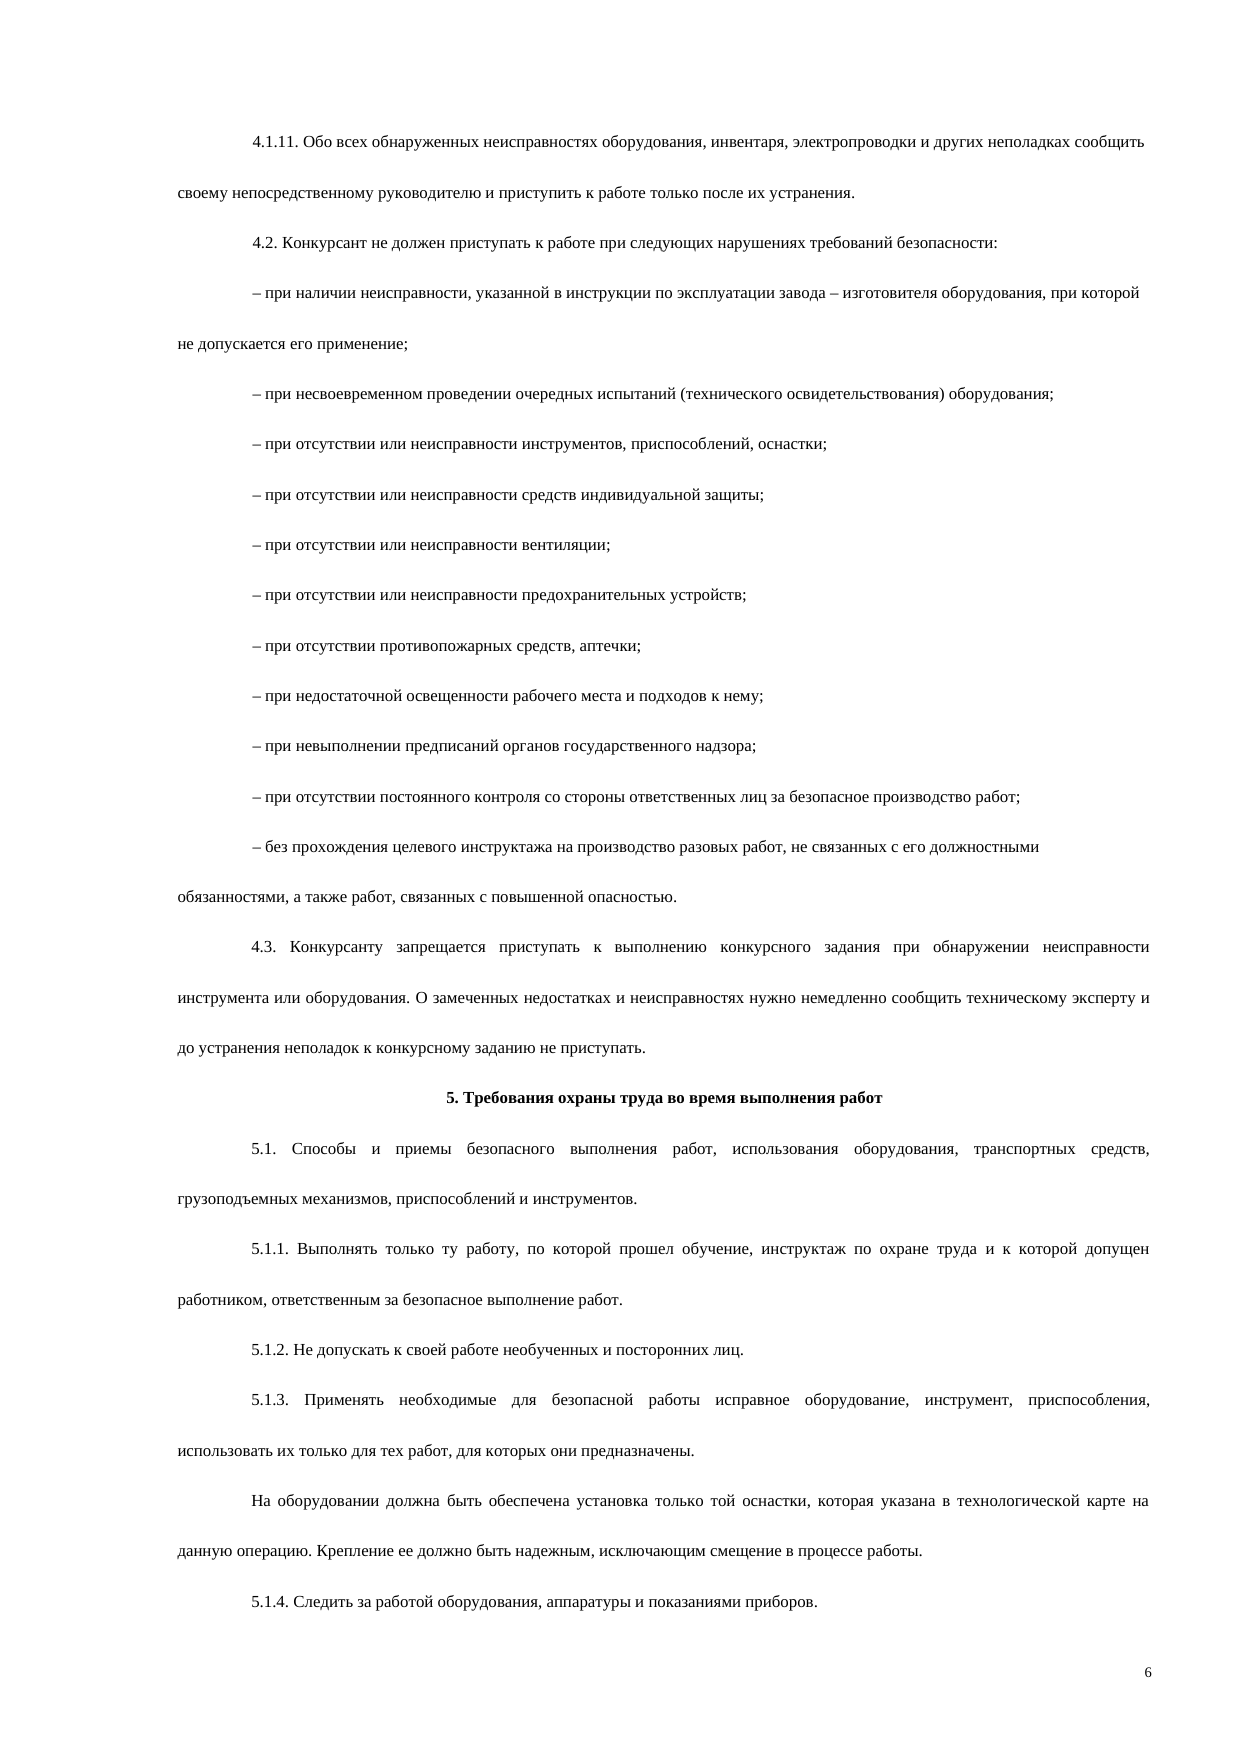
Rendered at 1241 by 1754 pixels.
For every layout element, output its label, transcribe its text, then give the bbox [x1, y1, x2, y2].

text 5.1.4. Следить за работой оборудования, аппаратуры и показаниями приборов. [177, 1577, 1152, 1611]
list – при отсутствии постоянного контроля со стороны ответственных лиц за безопасное производство работ; [177, 772, 1152, 806]
subtitle 5. Требования охраны труда во время выполнения работ [177, 1074, 1152, 1108]
list – при невыполнении предписаний органов государственного надзора; [177, 722, 1152, 755]
list – при недостаточной освещенности рабочего места и подходов к нему; [177, 672, 1152, 705]
list – при отсутствии или неисправности средств индивидуальной защиты; [177, 470, 1152, 504]
text 5.1.3. Применять необходимые для безопасной работы исправное оборудование, инструмент, приспособления, использовать их только для тех работ, для которых они предназначены. [177, 1376, 1152, 1460]
list – без прохождения целевого инструктажа на производство разовых работ, не связанных с его должностными обязанностями, а также работ, связанных с повышенной опасностью. [177, 822, 1152, 906]
text 4.3. Конкурсанту запрещается приступать к выполнению конкурсного задания при обнаружении неисправности инструмента или оборудования. О замеченных недостатках и неисправностях нужно немедленно сообщить техническому эксперту и до устранения неполадок к конкурсному заданию не приступать. [177, 923, 1152, 1057]
list – при несвоевременном проведении очередных испытаний (технического освидетельствования) оборудования; [177, 370, 1152, 403]
list – при отсутствии или неисправности инструментов, приспособлений, оснастки; [177, 420, 1152, 453]
text 5.1. Способы и приемы безопасного выполнения работ, использования оборудования, транспортных средств, грузоподъемных механизмов, приспособлений и инструментов. [177, 1124, 1152, 1208]
list 4.1.11. Обо всех обнаруженных неисправностях оборудования, инвентаря, электропроводки и других неполадках сообщить своему непосредственному руководителю и приступить к работе только после их устранения. [177, 118, 1152, 202]
list – при наличии неисправности, указанной в инструкции по эксплуатации завода – изготовителя оборудования, при которой не допускается его применение; [177, 269, 1152, 353]
list – при отсутствии или неисправности вентиляции; [177, 521, 1152, 554]
text 5.1.2. Не допускать к своей работе необученных и посторонних лиц. [177, 1326, 1152, 1359]
text 5.1.1. Выполнять только ту работу, по которой прошел обучение, инструктаж по охране труда и к которой допущен работником, ответственным за безопасное выполнение работ. [177, 1225, 1152, 1309]
text 4.2. Конкурсант не должен приступать к работе при следующих нарушениях требований безопасности: [177, 219, 1152, 252]
list – при отсутствии противопожарных средств, аптечки; [177, 621, 1152, 655]
list – при отсутствии или неисправности предохранительных устройств; [177, 571, 1152, 604]
text На оборудовании должна быть обеспечена установка только той оснастки, которая указана в технологической карте на данную операцию. Крепление ее должно быть надежным, исключающим смещение в процессе работы. [177, 1477, 1152, 1560]
